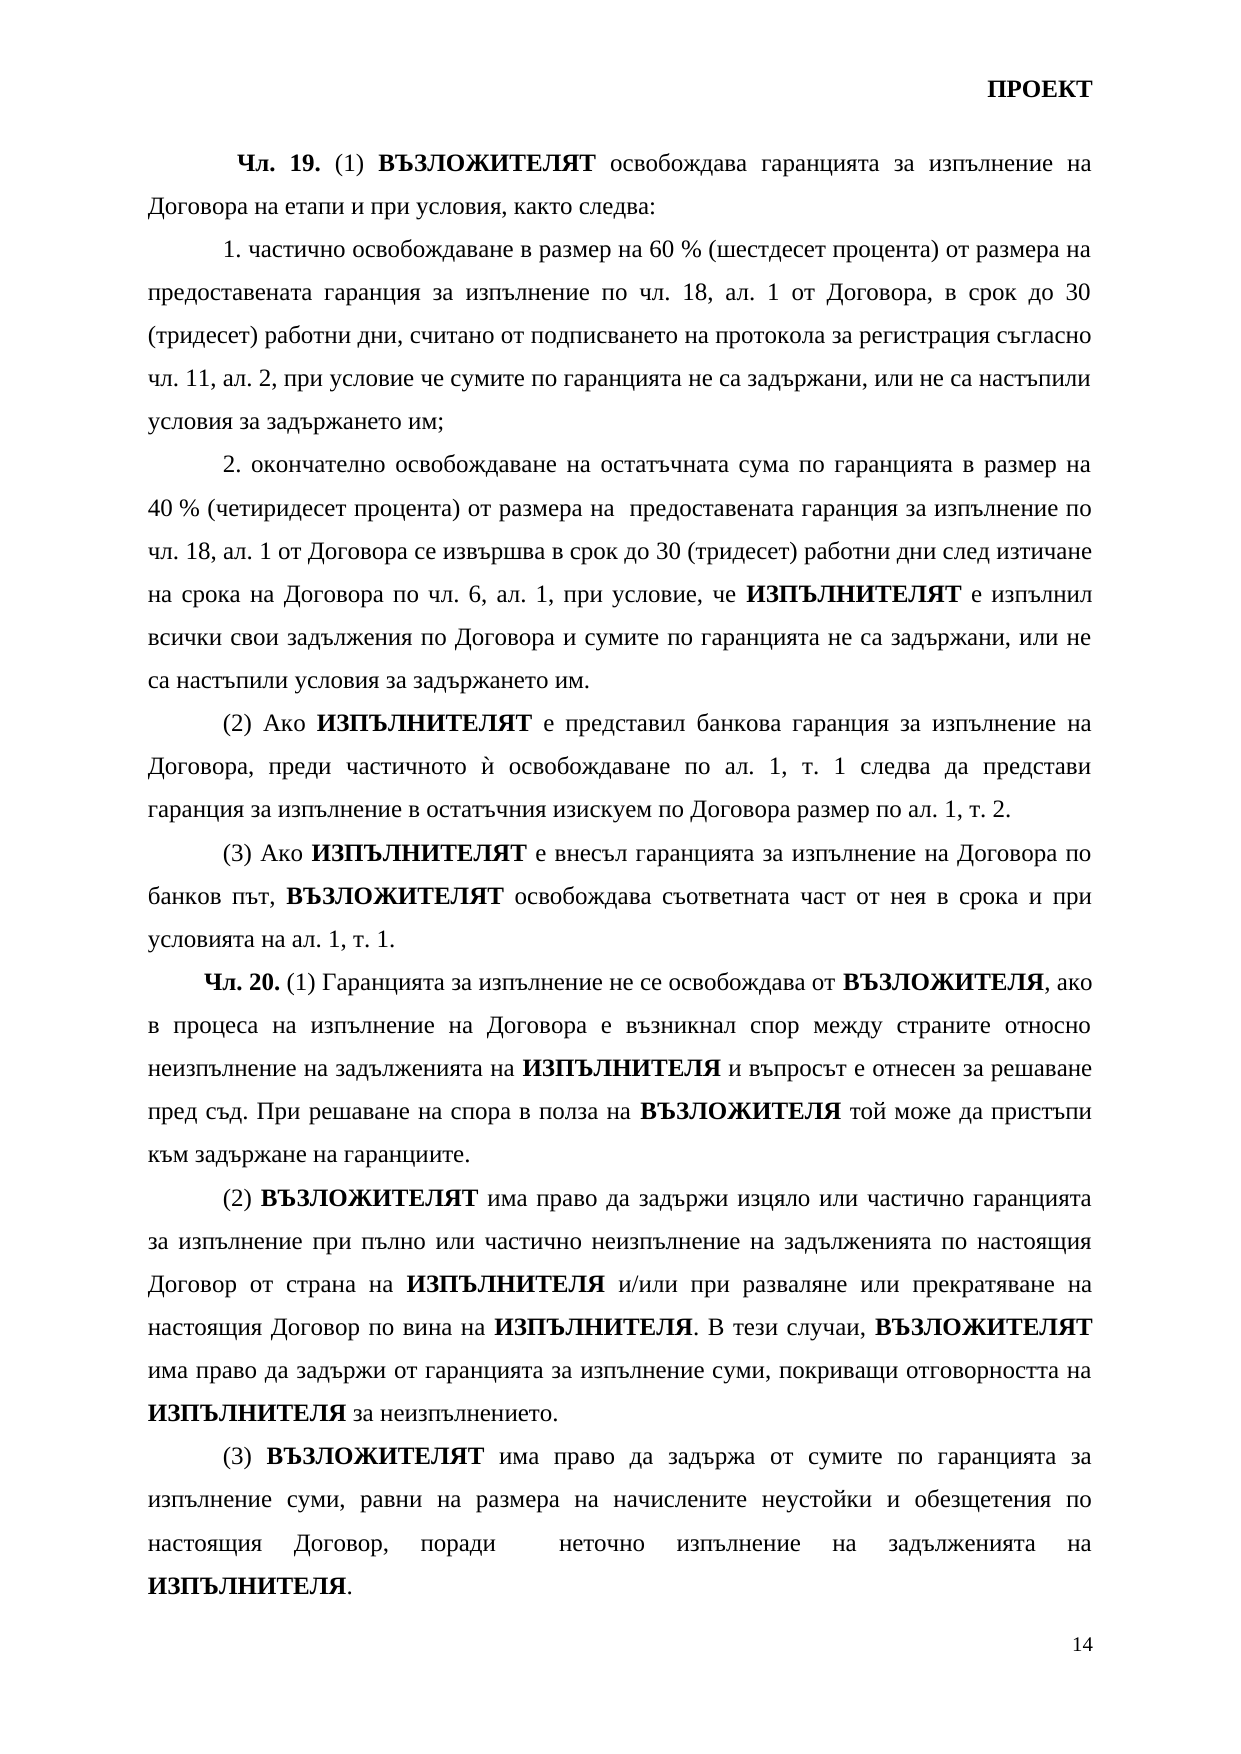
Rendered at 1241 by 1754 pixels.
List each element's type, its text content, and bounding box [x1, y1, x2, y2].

text (3) ВЪЗЛОЖИТЕЛЯТ има право да задържа от сумите по гаранцията за изпълнение суми, равни на размера на начислените неустойки и обезщетения по настоящия Договор, поради неточно изпълнение на задълженията на ИЗПЪЛНИТЕЛЯ. [148, 1441, 1092, 1599]
text 2. окончателно освобождаване на остатъчната сума по гаранцията в размер на 40 % (четиридесет процента) от размера на предоставената гаранция за изпълнение по чл. 18, ал. 1 от Договора се извършва в срок до 30 (тридесет) работни дни след изтичане на срока на Договора по чл. 6, ал. 1, при условие, че ИЗПЪЛНИТЕЛЯТ е изпълнил всички свои задължения по Договора и сумите по гаранцията не са задържани, или не са настъпили условия за задържането им. [148, 449, 1092, 694]
text 1. частично освобождаване в размер на 60 % (шестдесет процента) от размера на предоставената гаранция за изпълнение по чл. 18, ал. 1 от Договора, в срок до 30 (тридесет) работни дни, считано от подписването на протокола за регистрация съгласно чл. 11, ал. 2, при условие че сумите по гаранцията не са задържани, или не са настъпили условия за задържането им; [148, 234, 1092, 435]
text (3) Ако ИЗПЪЛНИТЕЛЯТ е внесъл гаранцията за изпълнение на Договора по банков път, ВЪЗЛОЖИТЕЛЯТ освобождава съответната част от нея в срока и при условията на ал. 1, т. 1. [148, 838, 1092, 953]
text Чл. 19. (1) ВЪЗЛОЖИТЕЛЯТ освобождава гаранцията за изпълнение на Договора на етапи и при условия, както следва: [148, 148, 1092, 219]
text (2) Ако ИЗПЪЛНИТЕЛЯТ е представил банкова гаранция за изпълнение на Договора, преди частичното ѝ освобождаване по ал. 1, т. 1 следва да представи гаранция за изпълнение в остатъчния изискуем по Договора размер по ал. 1, т. 2. [148, 708, 1092, 823]
text (2) ВЪЗЛОЖИТЕЛЯТ има право да задържи изцяло или частично гаранцията за изпълнение при пълно или частично неизпълнение на задълженията по настоящия Договор от страна на ИЗПЪЛНИТЕЛЯ и/или при разваляне или прекратяване на настоящия Договор по вина на ИЗПЪЛНИТЕЛЯ. В тези случаи, ВЪЗЛОЖИТЕЛЯТ има право да задържи от гаранцията за изпълнение суми, покриващи отговорността на ИЗПЪЛНИТЕЛЯ за неизпълнението. [148, 1183, 1092, 1427]
text Чл. 20. (1) Гаранцията за изпълнение не се освобождава от ВЪЗЛОЖИТЕЛЯ, ако в процеса на изпълнение на Договора е възникнал спор между страните относно неизпълнение на задълженията на ИЗПЪЛНИТЕЛЯ и въпросът е отнесен за решаване пред съд. При решаване на спора в полза на ВЪЗЛОЖИТЕЛЯ той може да пристъпи към задържане на гаранциите. [148, 967, 1092, 1168]
